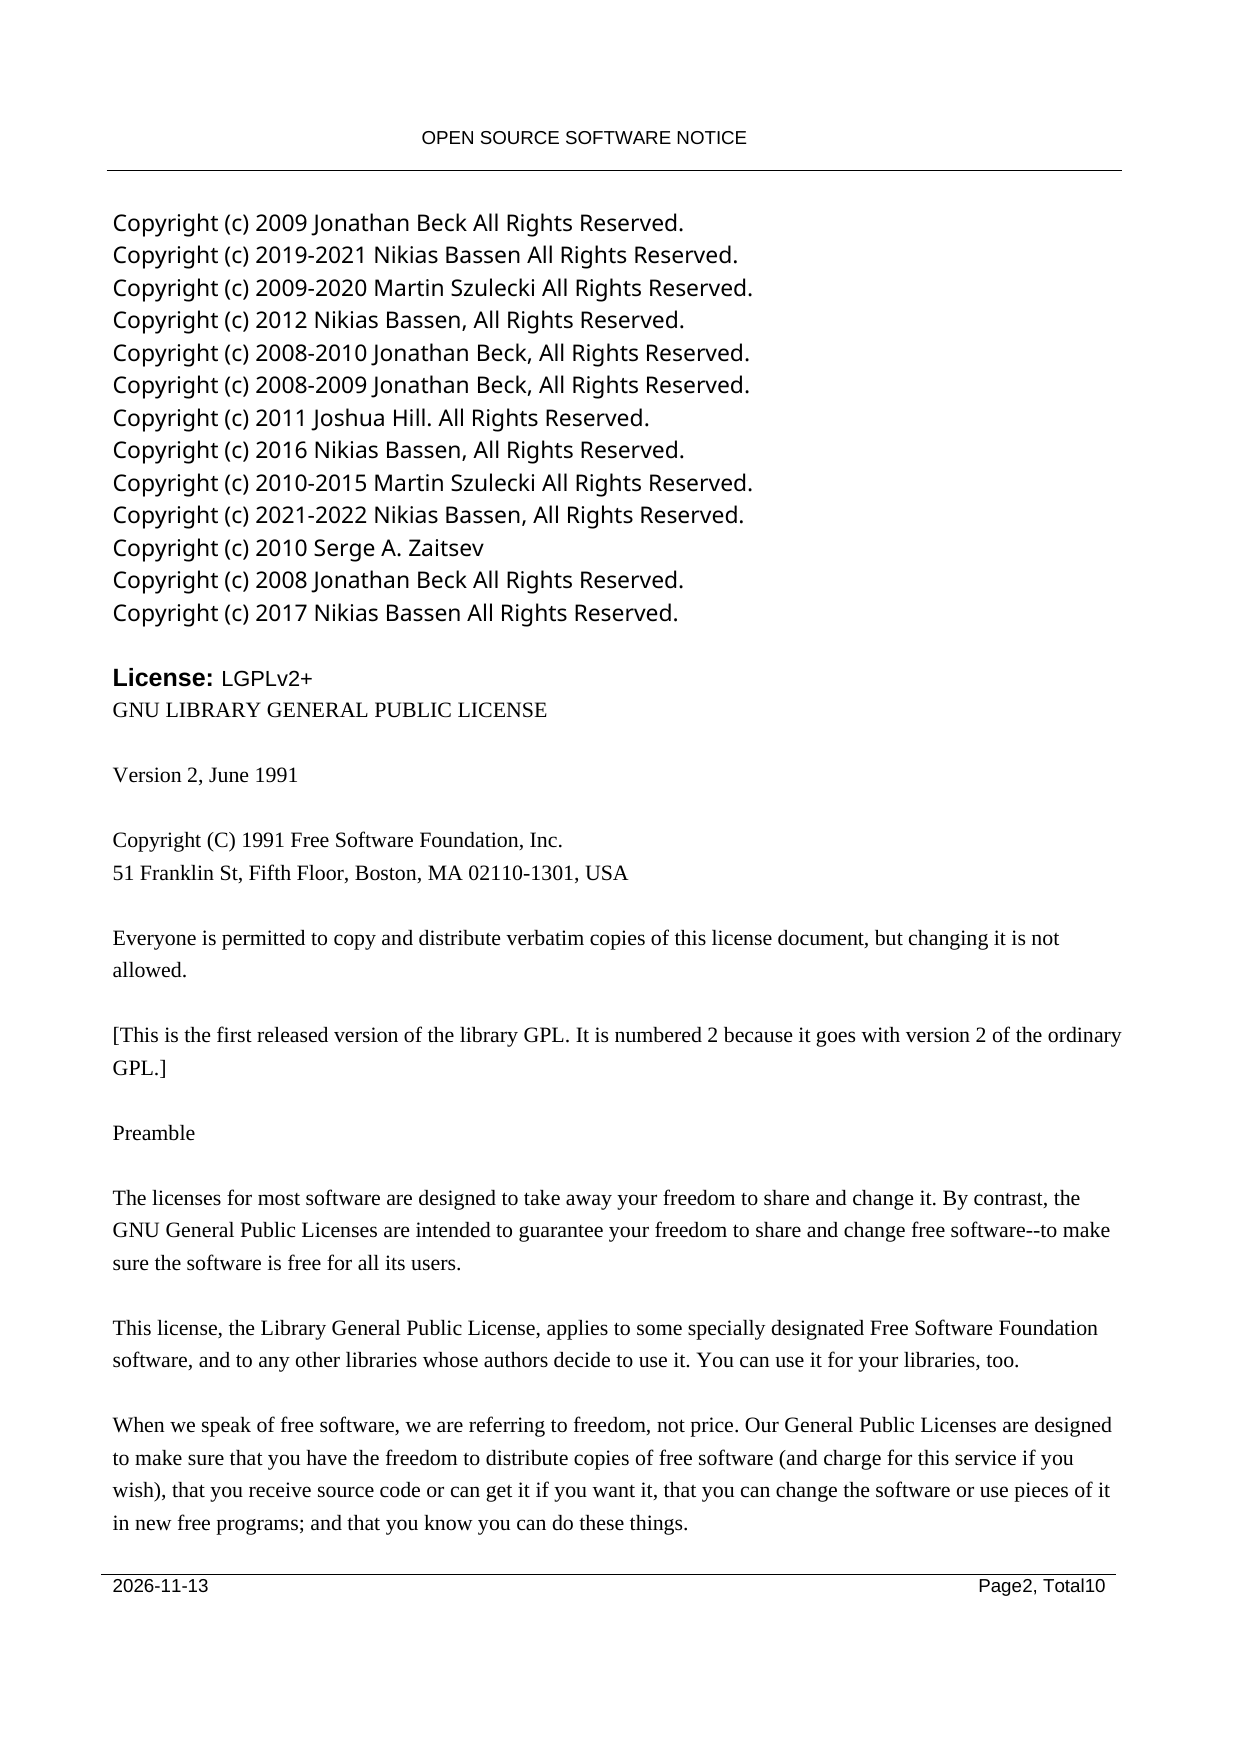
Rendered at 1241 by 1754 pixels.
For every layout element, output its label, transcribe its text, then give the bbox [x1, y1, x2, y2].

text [112, 694, 1128, 1539]
text License: LGPLv2+ [112, 661, 1128, 694]
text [112, 206, 1128, 661]
